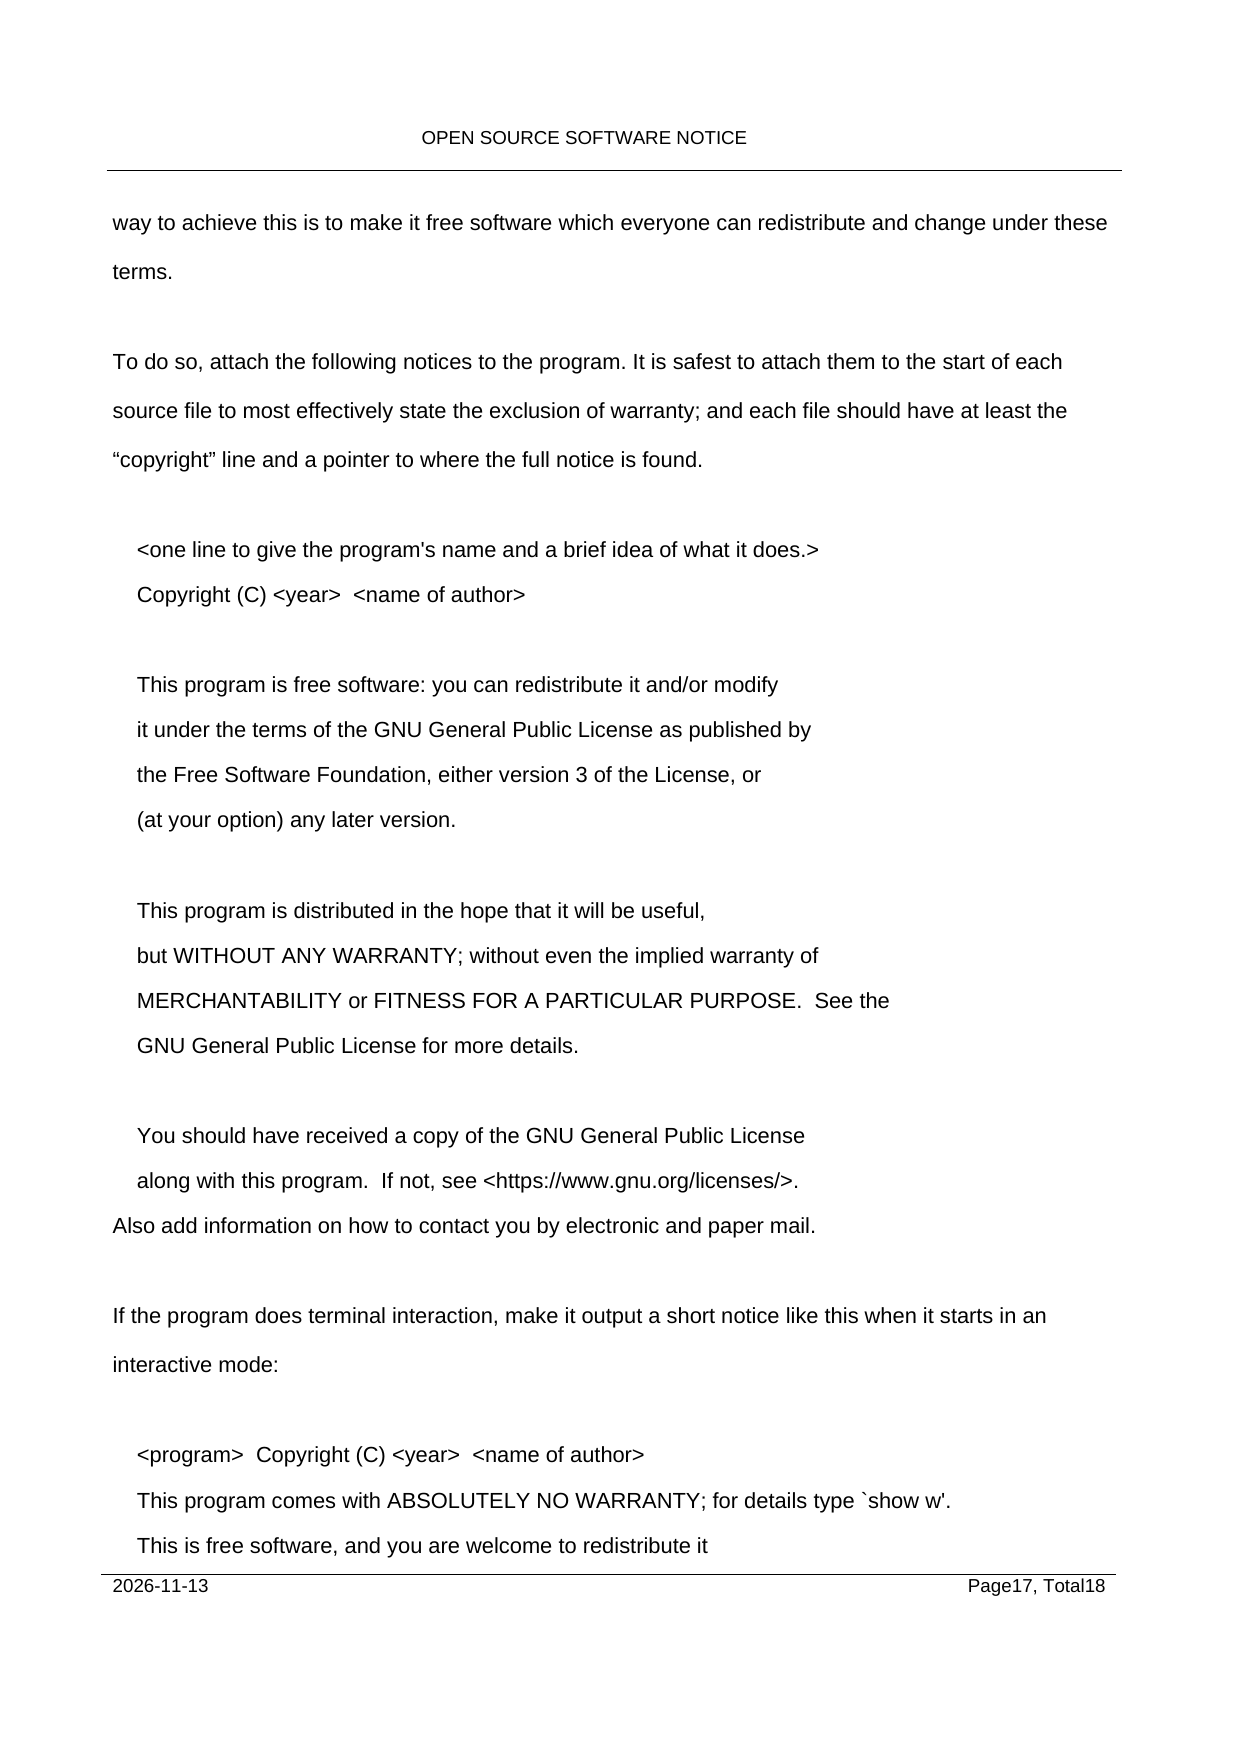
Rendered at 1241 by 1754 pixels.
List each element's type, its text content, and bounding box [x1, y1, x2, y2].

text the Free Software Foundation, either version 3 of the License, or [112, 758, 1128, 791]
text This program is distributed in the hope that it will be useful, [112, 894, 1128, 926]
text <one line to give the program's name and a brief idea of what it does.> [112, 533, 1128, 566]
text You should have received a copy of the GNU General Public License [112, 1119, 1128, 1152]
text This program is free software: you can redistribute it and/or modify [112, 668, 1128, 701]
text To do so, attach the following notices to the program. It is safest to attach them to the start of each source file to most effectively state the exclusion of warranty; and each file should have at least the “copyright” line and a pointer to where the full notice is found. [112, 345, 1128, 475]
text it under the terms of the GNU General Public License as published by [112, 713, 1128, 746]
text along with this program. If not, see <https://www.gnu.org/licenses/>. [112, 1164, 1128, 1197]
text (at your option) any later version. [112, 804, 1128, 836]
text MERCHANTABILITY or FITNESS FOR A PARTICULAR PURPOSE. See the [112, 984, 1128, 1017]
text This program comes with ABSOLUTELY NO WARRANTY; for details type `show w'. [112, 1484, 1128, 1516]
text This is free software, and you are welcome to redistribute it [112, 1529, 1128, 1561]
text but WITHOUT ANY WARRANTY; without even the implied warranty of [112, 939, 1128, 971]
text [112, 206, 1128, 288]
text GNU General Public License for more details. [112, 1029, 1128, 1062]
text <program> Copyright (C) <year> <name of author> [112, 1439, 1128, 1471]
text Copyright (C) <year> <name of author> [112, 578, 1128, 611]
text Also add information on how to contact you by electronic and paper mail. [112, 1209, 1128, 1242]
text If the program does terminal interaction, make it output a short notice like this when it starts in an interactive mode: [112, 1300, 1128, 1381]
